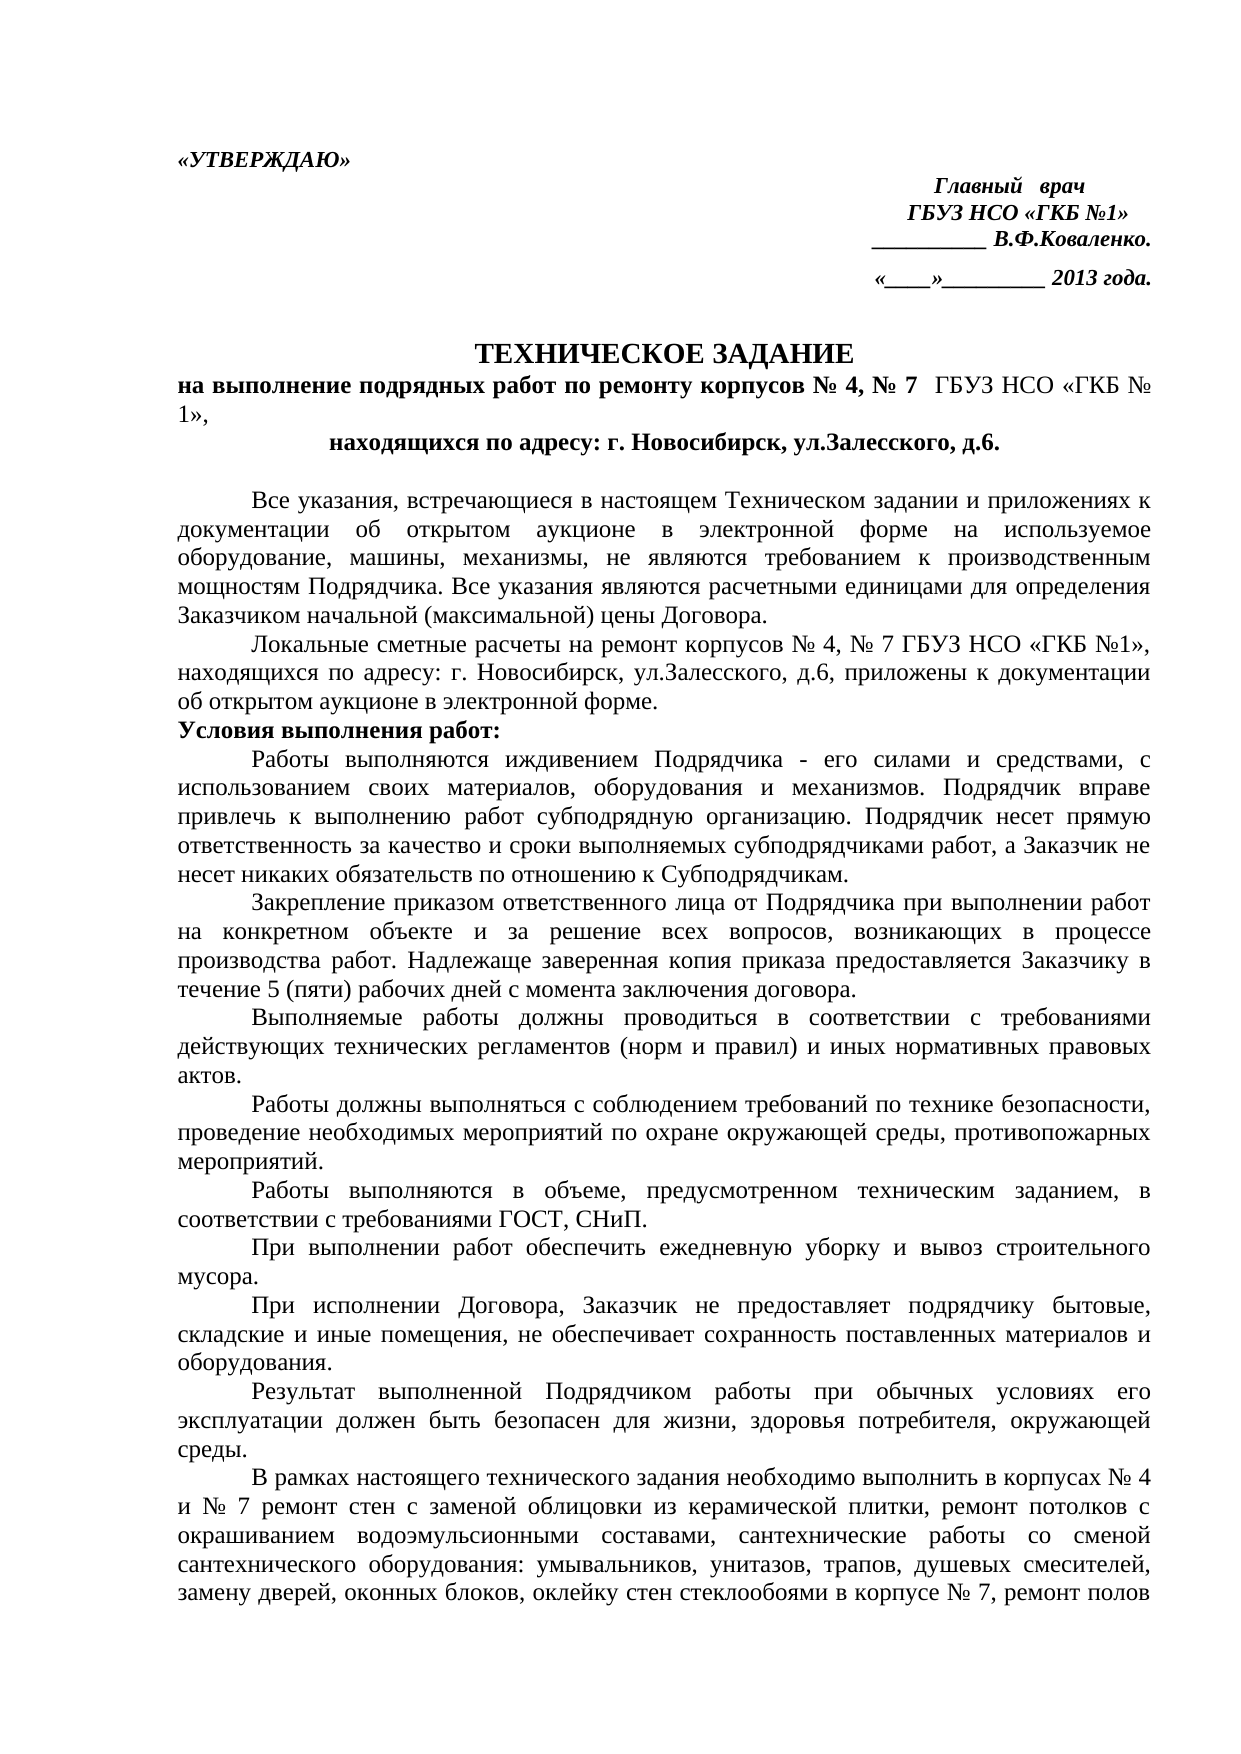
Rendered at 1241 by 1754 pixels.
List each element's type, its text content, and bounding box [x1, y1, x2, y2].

text Работы выполняются в объеме, предусмотренном техническим заданием, в соответствии с требованиями ГОСТ, СНиП. [177, 1175, 1152, 1232]
text При выполнении работ обеспечить ежедневную уборку и вывоз строительного мусора. [177, 1232, 1152, 1290]
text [177, 1462, 1152, 1606]
text Работы должны выполняться с соблюдением требований по технике безопасности, проведение необходимых мероприятий по охране окружающей среды, противопожарных мероприятий. [177, 1089, 1152, 1175]
text находящихся по адресу: г. Новосибирск, ул.Залесского, д.6. [177, 427, 1152, 456]
text Все указания, встречающиеся в настоящем Техническом задании и приложениях к документации об открытом аукционе в электронной форме на используемое оборудование, машины, механизмы, не являются требованием к производственным мощностям Подрядчика. Все указания являются расчетными единицами для определения Заказчиком начальной (максимальной) цены Договора. [177, 485, 1152, 629]
text на выполнение подрядных работ по ремонту корпусов № 4, № 7 ГБУЗ НСО «ГКБ № 1», [177, 370, 1152, 427]
text ГБУЗ НСО «ГКБ №1» [177, 199, 1152, 225]
text Выполняемые работы должны проводиться в соответствии с требованиями действующих технических регламентов (норм и правил) и иных нормативных правовых актов. [177, 1002, 1152, 1089]
text При исполнении Договора, Заказчик не предоставляет подрядчику бытовые, складские и иные помещения, не обеспечивает сохранность поставленных материалов и оборудования. [177, 1290, 1152, 1376]
text «УТВЕРЖДАЮ» [177, 118, 1152, 172]
text Условия выполнения работ: [177, 715, 1152, 744]
text Закрепление приказом ответственного лица от Подрядчика при выполнении работ на конкретном объекте и за решение всех вопросов, возникающих в процессе производства работ. Надлежаще заверенная копия приказа предоставляется Заказчику в течение 5 (пяти) рабочих дней с момента заключения договора. [177, 887, 1152, 1002]
text __________ В.Ф.Коваленко. [177, 225, 1152, 252]
text Работы выполняются иждивением Подрядчика - его силами и средствами, с использованием своих материалов, оборудования и механизмов. Подрядчик вправе привлечь к выполнению работ субподрядную организацию. Подрядчик несет прямую ответственность за качество и сроки выполняемых субподрядчиками работ, а Заказчик не несет никаких обязательств по отношению к Субподрядчикам. [177, 744, 1152, 887]
text Локальные сметные расчеты на ремонт корпусов № 4, № 7 ГБУЗ НСО «ГКБ №1», находящихся по адресу: г. Новосибирск, ул.Залесского, д.6, приложены к документации об открытом аукционе в электронной форме. [177, 629, 1152, 715]
text «____»_________ 2013 года. [251, 264, 1152, 290]
text Главный врач [177, 172, 1152, 199]
text Результат выполненной Подрядчиком работы при обычных условиях его эксплуатации должен быть безопасен для жизни, здоровья потребителя, окружающей среды. [177, 1376, 1152, 1462]
text ТЕХНИЧЕСКОЕ ЗАДАНИЕ [177, 336, 1152, 370]
